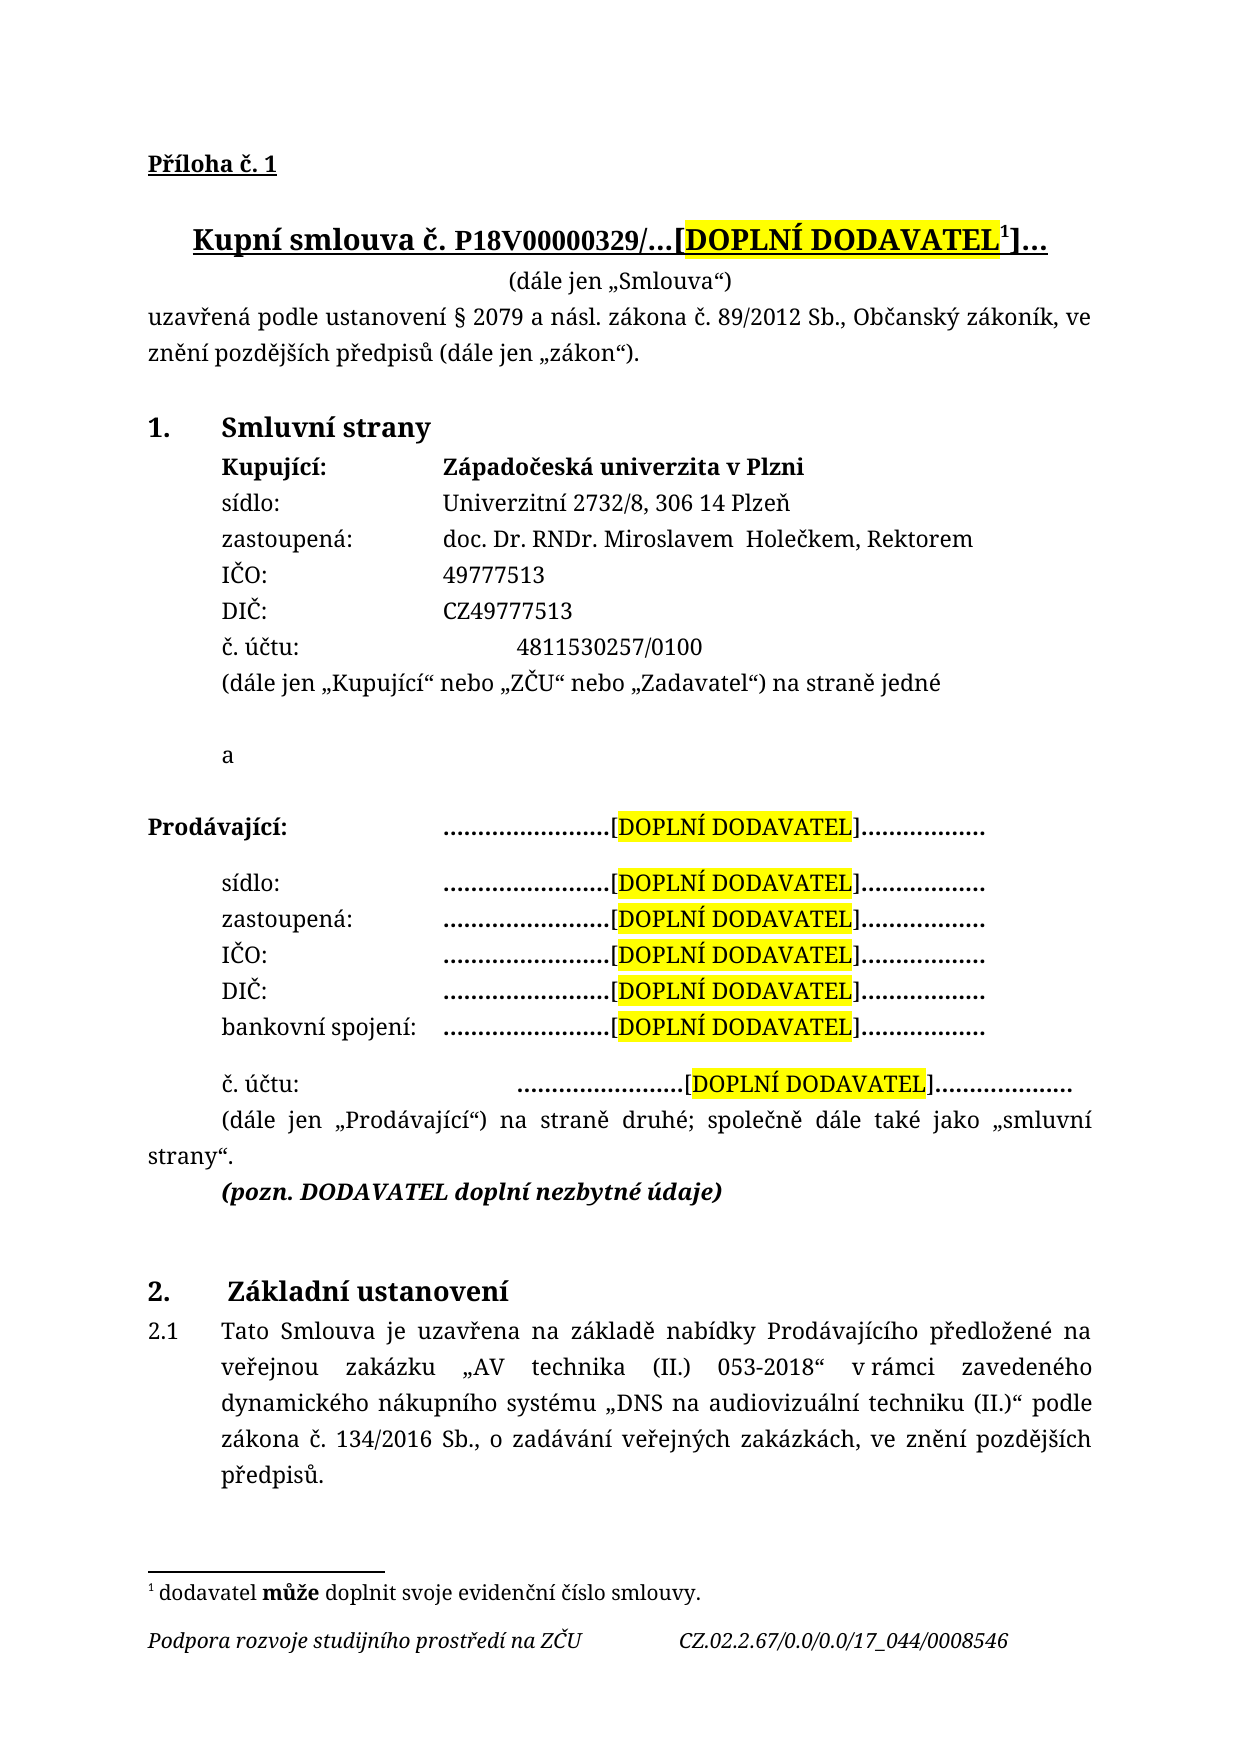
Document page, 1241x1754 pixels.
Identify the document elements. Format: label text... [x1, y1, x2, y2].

text DIČ: ……………………[DOPLNÍ DODAVATEL]……………… [221, 975, 618, 1006]
text Kupující: Západočeská univerzita v Plzni [221, 451, 1093, 482]
text bankovní spojení: ……………………[DOPLNÍ DODAVATEL]……………… [148, 1011, 618, 1042]
text zastoupená: doc. Dr. RNDr. Miroslavem Holečkem, Rektorem [221, 523, 1093, 554]
text uzavřená podle ustanovení § 2079 a násl. zákona č. 89/2012 Sb., Občanský zákoník, ve znění pozdějších předpisů (dále jen „zákon“). [148, 301, 1093, 368]
text Příloha č. 1 [148, 148, 1093, 179]
text č. účtu: ……………………[DOPLNÍ DODAVATEL]……………..… [926, 1068, 1093, 1099]
text 1. Smluvní strany [148, 409, 1093, 446]
text IČO: ……………………[DOPLNÍ DODAVATEL]……………… [852, 939, 1093, 971]
text IČO: 49777513 [221, 559, 1093, 590]
text zastoupená: ……………………[DOPLNÍ DODAVATEL]……………… [852, 903, 1093, 934]
text č. účtu: ……………………[DOPLNÍ DODAVATEL]……………..… [221, 1068, 692, 1099]
text DIČ: CZ49777513 [221, 595, 1093, 626]
text (pozn. DODAVATEL doplní nezbytné údaje) [148, 1176, 1093, 1207]
text (dále jen „Kupující“ nebo „ZČU“ nebo „Zadavatel“) na straně jedné [221, 667, 1093, 698]
text sídlo: ……………………[DOPLNÍ DODAVATEL]……………… [221, 867, 1093, 899]
text (dále jen „Smlouva“) [148, 265, 1093, 296]
text Prodávající: ……………………[DOPLNÍ DODAVATEL]……………… [148, 811, 618, 842]
text 2.1 Tato Smlouva je uzavřena na základě nabídky Prodávajícího předložené na veřejnou zakázku „AV technika (II.) 053-2018“ v rámci zavedeného dynamického nákupního systému „DNS na audiovizuální techniku (II.)“ podle zákona č. 134/2016 Sb., o zadávání veřejných zakázkách, ve znění pozdějších předpisů. [148, 1315, 1093, 1490]
text IČO: ……………………[DOPLNÍ DODAVATEL]……………… [221, 939, 618, 971]
text a [221, 739, 1093, 770]
text Prodávající: ……………………[DOPLNÍ DODAVATEL]……………… [852, 811, 1093, 842]
text sídlo: Univerzitní 2732/8, 306 14 Plzeň [221, 487, 1093, 518]
text bankovní spojení: ……………………[DOPLNÍ DODAVATEL]……………… [852, 1011, 1093, 1042]
text (dále jen „Prodávající“) na straně druhé; společně dále také jako „smluvní strany“. [148, 1104, 1093, 1171]
text 2. Základní ustanovení [148, 1273, 1093, 1309]
text Kupní smlouva č. P18V00000329/...[DOPLNÍ DODAVATEL]… [148, 219, 1093, 259]
text zastoupená: ……………………[DOPLNÍ DODAVATEL]……………… [221, 903, 618, 934]
text DIČ: ……………………[DOPLNÍ DODAVATEL]……………… [852, 975, 1093, 1006]
text č. účtu: 4811530257/0100 [221, 631, 1093, 662]
